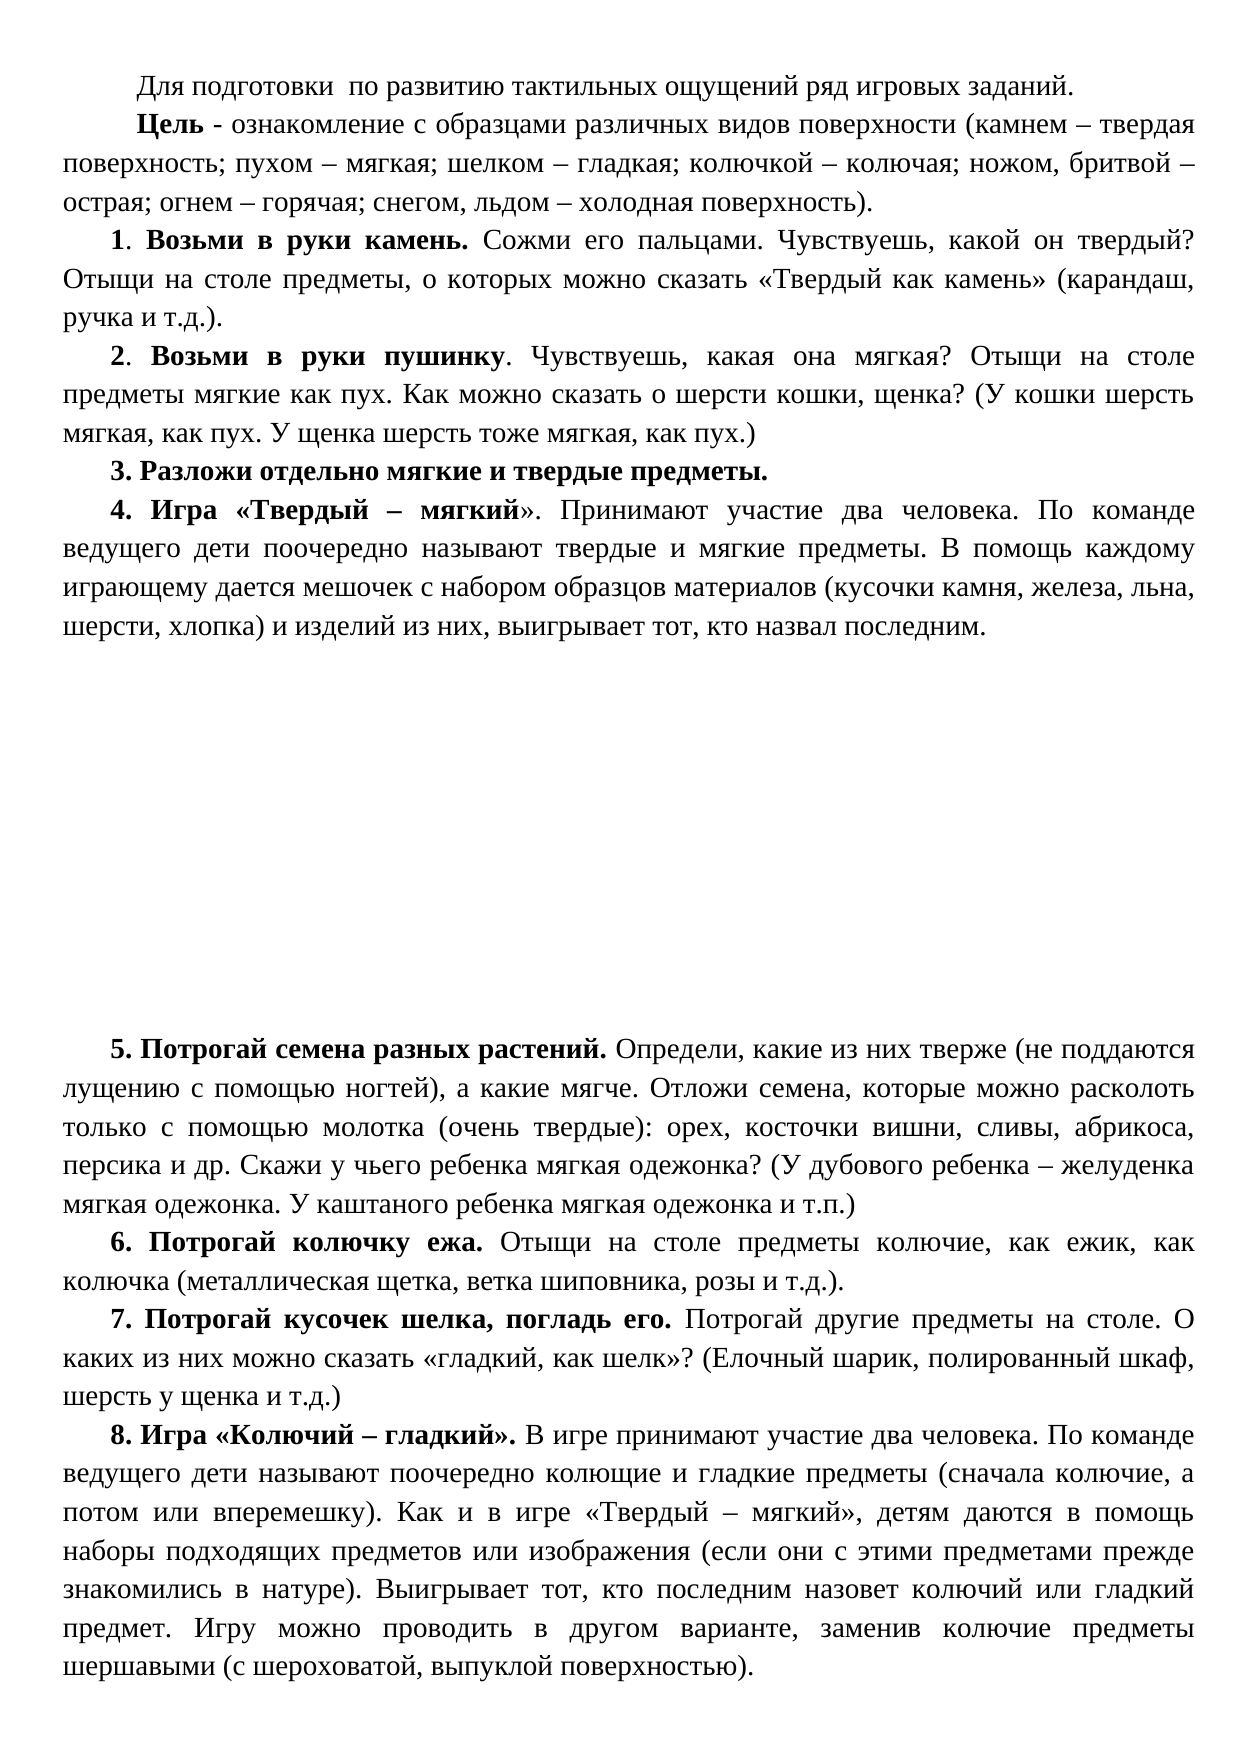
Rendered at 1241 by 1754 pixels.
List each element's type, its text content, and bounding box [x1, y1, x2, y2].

text 3. Разложи отдельно мягкие и твердые предметы. [63, 453, 1196, 487]
text 2. Возьми в руки пушинку. Чувствуешь, какая она мягкая? Отыщи на столе предметы мягкие как пух. Как можно сказать о шерсти кошки, щенка? (У кошки шерсть мягкая, как пух. У щенка шерсть тоже мягкая, как пух.) [63, 338, 1196, 448]
text 8. Игра «Колючий – гладкий». В игре принимают участие два человека. По команде ведущего дети называют поочередно колющие и гладкие предметы (сначала колючие, а потом или вперемешку). Как и в игре «Твердый – мягкий», детям даются в помощь наборы подходящих предметов или изображения (если они с этими предметами прежде знакомились в натуре). Выигрывает тот, кто последним назовет колючий или гладкий предмет. Игру можно проводить в другом варианте, заменив колючие предметы шершавыми (с шероховатой, выпуклой поверхностью). [63, 1417, 1196, 1682]
text Цель - ознакомление с образцами различных видов поверхности (камнем – твердая поверхность; пухом – мягкая; шелком – гладкая; колючкой – колючая; ножом, бритвой – острая; огнем – горячая; снегом, льдом – холодная поверхность). [63, 107, 1196, 217]
text 7. Потрогай кусочек шелка, погладь его. Потрогай другие предметы на столе. О каких из них можно сказать «гладкий, как шелк»? (Елочный шарик, полированный шкаф, шерсть у щенка и т.д.) [63, 1301, 1196, 1412]
text 4. Игра «Твердый – мягкий». Принимают участие два человека. По команде ведущего дети поочередно называют твердые и мягкие предметы. В помощь каждому играющему дается мешочек с набором образцов материалов (кусочки камня, железа, льна, шерсти, хлопка) и изделий из них, выигрывает тот, кто назвал последним. [63, 492, 1196, 641]
text 5. Потрогай семена разных растений. Определи, какие из них тверже (не поддаются лущению с помощью ногтей), а какие мягче. Отложи семена, которые можно расколоть только с помощью молотка (очень твердые): орех, косточки вишни, сливы, абрикоса, персика и др. Скажи у чьего ребенка мягкая одежонка? (У дубового ребенка – желуденка мягкая одежонка. У каштаного ребенка мягкая одежонка и т.п.) [63, 1032, 1196, 1219]
text 6. Потрогай колючку ежа. Отыщи на столе предметы колючие, как ежик, как колючка (металлическая щетка, ветка шиповника, розы и т.д.). [63, 1224, 1196, 1296]
text Для подготовки по развитию тактильных ощущений ряд игровых заданий. [63, 68, 1196, 102]
text 1. Возьми в руки камень. Сожми его пальцами. Чувствуешь, какой он твердый? Отыщи на столе предметы, о которых можно сказать «Твердый как камень» (карандаш, ручка и т.д.). [63, 222, 1196, 333]
